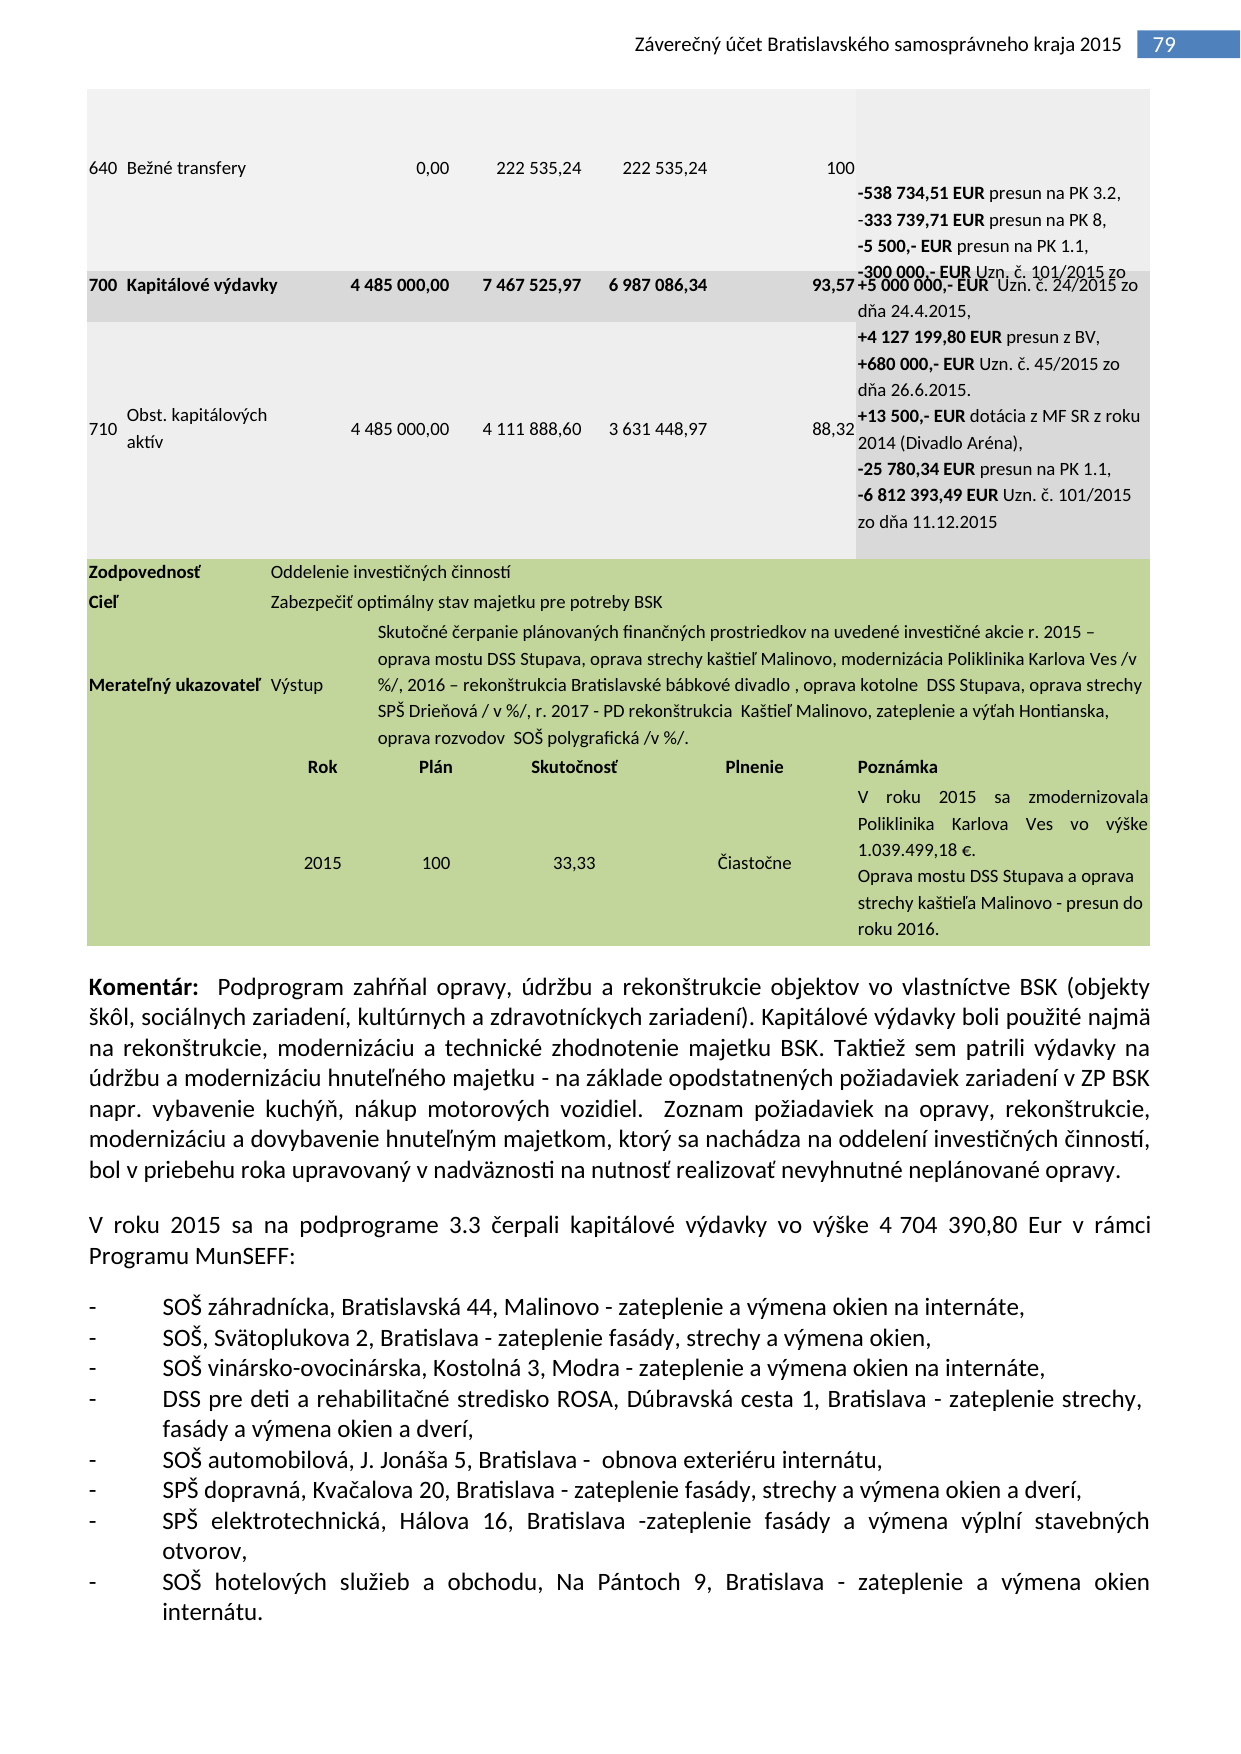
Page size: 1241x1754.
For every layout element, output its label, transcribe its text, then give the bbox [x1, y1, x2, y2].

text - SOŠ hotelových služieb a obchodu, Na Pántoch 9, Bratislava - zateplenie a výmena okien internátu. [89, 1566, 1152, 1627]
text - SOŠ záhradnícka, Bratislavská 44, Malinovo - zateplenie a výmena okien na internáte, [89, 1291, 1152, 1322]
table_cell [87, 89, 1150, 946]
text - SOŠ vinársko-ovocinárska, Kostolná 3, Modra - zateplenie a výmena okien na internáte, [89, 1352, 1152, 1383]
text Komentár: Podprogram zahŕňal opravy, údržbu a rekonštrukcie objektov vo vlastníctve BSK (objekty škôl, sociálnych zariadení, kultúrnych a zdravotníckych zariadení). Kapitálové výdavky boli použité najmä na rekonštrukcie, modernizáciu a technické zhodnotenie majetku BSK. Taktiež sem patrili výdavky na údržbu a modernizáciu hnuteľného majetku - na základe opodstatnených požiadaviek zariadení v ZP BSK napr. vybavenie kuchýň, nákup motorových vozidiel. Zoznam požiadaviek na opravy, rekonštrukcie, modernizáciu a dovybavenie hnuteľným majetkom, ktorý sa nachádza na oddelení investičných činností, bol v priebehu roka upravovaný v nadväznosti na nutnosť realizovať nevyhnutné neplánované opravy. [89, 971, 1152, 1184]
text - SOŠ, Svätoplukova 2, Bratislava - zateplenie fasády, strechy a výmena okien, [89, 1322, 1152, 1352]
text V roku 2015 sa na podprograme 3.3 čerpali kapitálové výdavky vo výške 4 704 390,80 Eur v rámci Programu MunSEFF: [89, 1209, 1152, 1270]
text - SPŠ elektrotechnická, Hálova 16, Bratislava -zateplenie fasády a výmena výplní stavebných otvorov, [89, 1505, 1152, 1566]
text - SOŠ automobilová, J. Jonáša 5, Bratislava - obnova exteriéru internátu, [89, 1444, 1152, 1474]
text - SPŠ dopravná, Kvačalova 20, Bratislava - zateplenie fasády, strechy a výmena okien a dverí, [89, 1474, 1152, 1505]
text - DSS pre deti a rehabilitačné stredisko ROSA, Dúbravská cesta 1, Bratislava - zateplenie strechy, fasády a výmena okien a dverí, [89, 1383, 1152, 1444]
